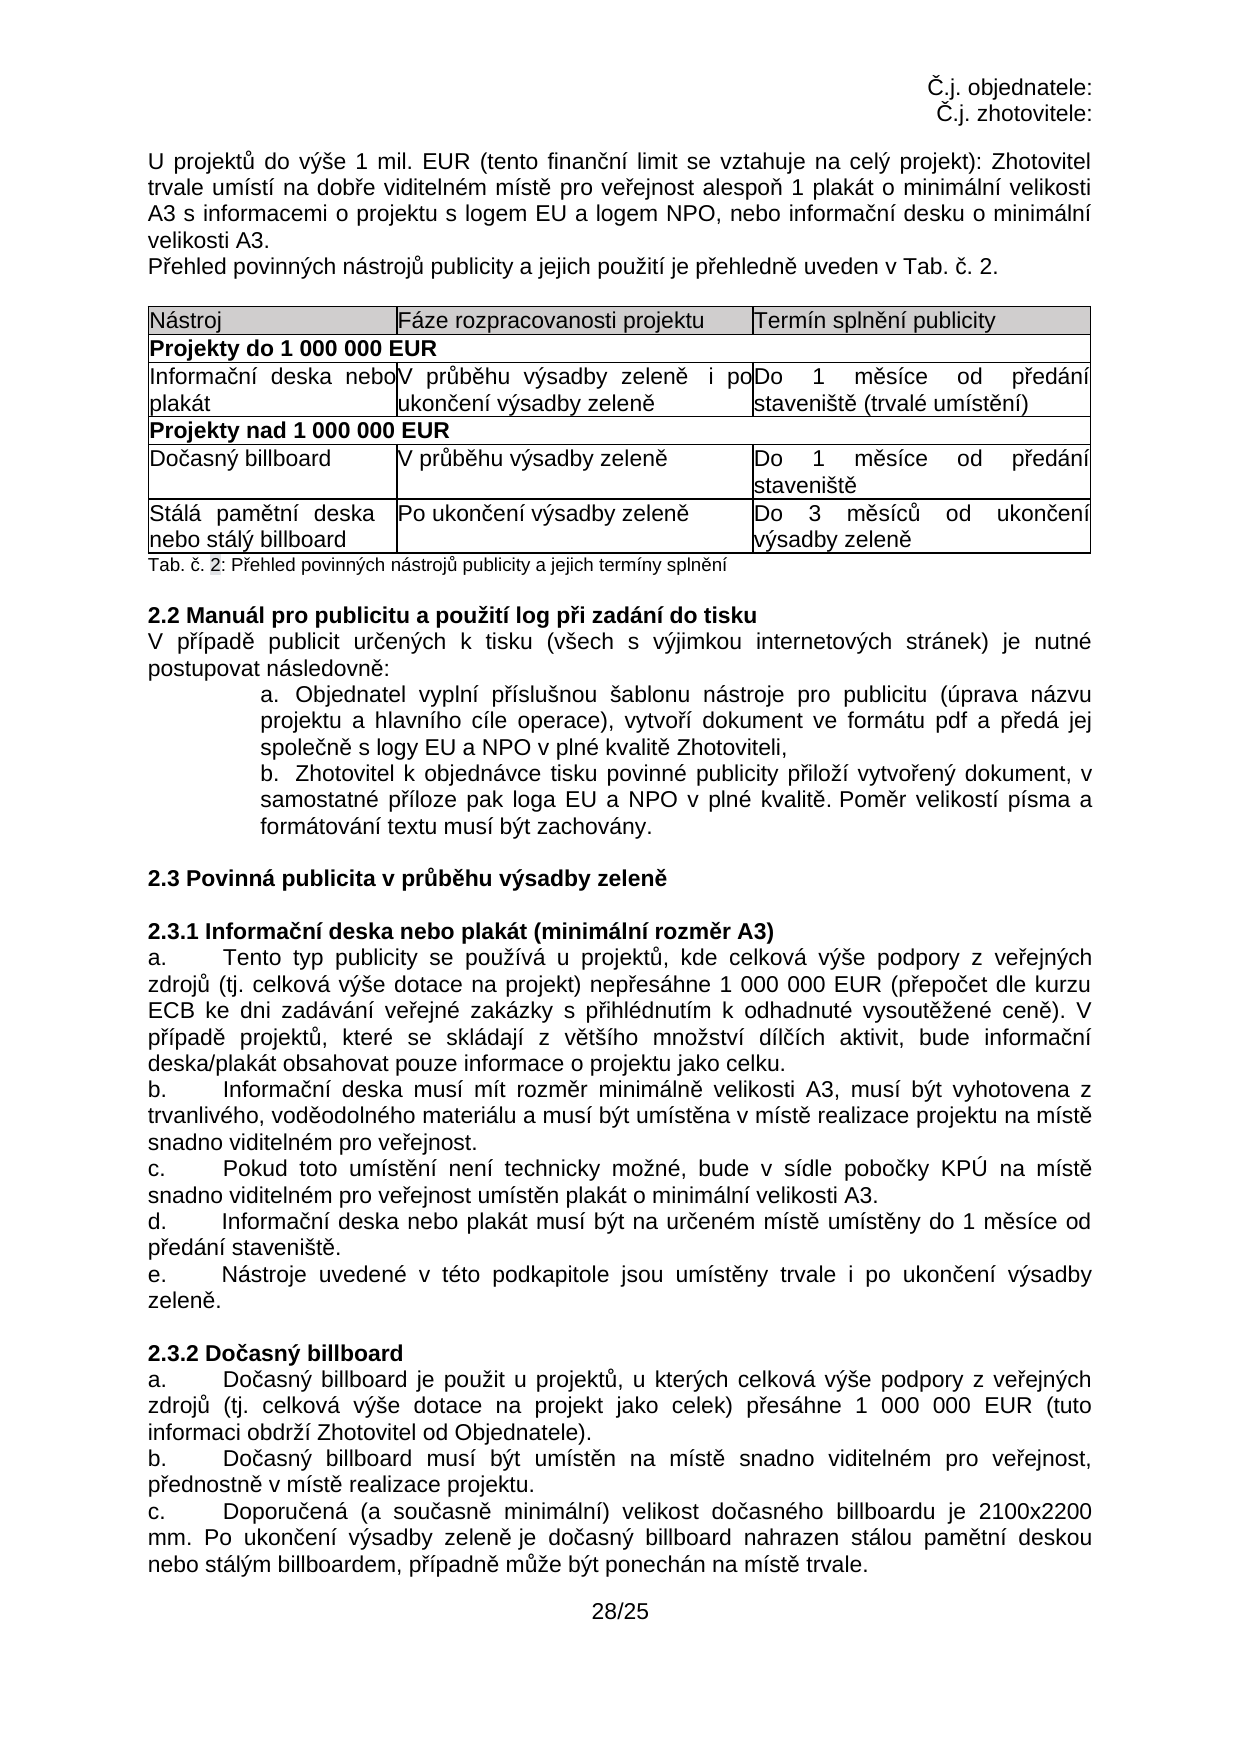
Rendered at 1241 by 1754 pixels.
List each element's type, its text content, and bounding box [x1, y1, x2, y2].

list Informační deska musí mít rozměr minimálně velikosti A3, musí být vyhotovena z trvanlivého, voděodolného materiálu a musí být umístěna v místě realizace projektu na místě snadno viditelném pro veřejnost. [148, 1076, 1093, 1155]
text e. Nástroje uvedené v této podkapitole jsou umístěny trvale i po ukončení výsadby zeleně. [148, 1261, 1093, 1313]
table_cell V průběhu výsadby zeleně i po ukončení výsadby zeleně [398, 363, 752, 416]
text 2.2 Manuál pro publicitu a použití log při zadání do tisku [148, 602, 1093, 628]
list Dočasný billboard je použit u projektů, u kterých celková výše podpory z veřejných zdrojů (tj. celková výše dotace na projekt jako celek) přesáhne 1 000 000 EUR (tuto informaci obdrží Zhotovitel od Objednatele). [148, 1366, 1093, 1445]
text 2.3.1 Informační deska nebo plakát (minimální rozměr A3) [148, 918, 1093, 944]
text 2.3 Povinná publicita v průběhu výsadby zeleně [148, 865, 1093, 892]
table_cell Po ukončení výsadby zeleně [398, 500, 752, 552]
list Tento typ publicity se používá u projektů, kde celková výše podpory z veřejných zdrojů (tj. celková výše dotace na projekt) nepřesáhne 1 000 000 EUR (přepočet dle kurzu ECB ke dni zadávání veřejné zakázky s přihlédnutím k odhadnuté vysoutěžené ceně). V případě projektů, které se skládají z většího množství dílčích aktivit, bude informační deska/plakát obsahovat pouze informace o projektu jako celku. [148, 944, 1093, 1076]
text d. Informační deska nebo plakát musí být na určeném místě umístěny do 1 měsíce od předání staveniště. [148, 1208, 1093, 1261]
table_cell Stálá pamětní deska nebo stálý billboard [149, 500, 396, 552]
list Pokud toto umístění není technicky možné, bude v sídle pobočky KPÚ na místě snadno viditelném pro veřejnost umístěn plakát o minimální velikosti A3. [148, 1155, 1093, 1208]
table_header Nástroj [149, 307, 396, 334]
table_cell Dočasný billboard [149, 445, 396, 498]
text U projektů do výše 1 mil. EUR (tento finanční limit se vztahuje na celý projekt): Zhotovitel trvale umístí na dobře viditelném místě pro veřejnost alespoň 1 plakát o minimální velikosti A3 s informacemi o projektu s logem EU a logem NPO, nebo informační desku o minimální velikosti A3. [148, 148, 1093, 253]
text V případě publicit určených k tisku (všech s výjimkou internetových stránek) je nutné postupovat následovně: [148, 628, 1093, 681]
list Doporučená (a současně minimální) velikost dočasného billboardu je 2100x2200 mm. Po ukončení výsadby zeleně je dočasný billboard nahrazen stálou pamětní deskou nebo stálým billboardem, případně může být ponechán na místě trvale. [148, 1498, 1093, 1577]
text Přehled povinných nástrojů publicity a jejich použití je přehledně uveden v Tab. č. 2. [148, 253, 1093, 279]
table_cell Do 3 měsíců od ukončení výsadby zeleně [754, 500, 1090, 552]
table_cell Do 1 měsíce od předání staveniště (trvalé umístění) [754, 363, 1090, 416]
text 2.3.2 Dočasný billboard [148, 1340, 1093, 1366]
list Objednatel vyplní příslušnou šablonu nástroje pro publicitu (úprava názvu projektu a hlavního cíle operace), vytvoří dokument ve formátu pdf a předá jej společně s logy EU a NPO v plné kvalitě Zhotoviteli, [260, 681, 1093, 760]
table_header Fáze rozpracovanosti projektu [398, 307, 752, 334]
text Tab. č. 2: Přehled povinných nástrojů publicity a jejich termíny splnění [221, 554, 1093, 575]
table_cell Projekty do 1 000 000 EUR [149, 335, 1090, 362]
list Dočasný billboard musí být umístěn na místě snadno viditelném pro veřejnost, přednostně v místě realizace projektu. [148, 1445, 1093, 1498]
table_cell Informační deska nebo plakát [149, 363, 396, 416]
table_header Termín splnění publicity [754, 307, 1090, 334]
table_cell Projekty nad 1 000 000 EUR [149, 417, 1090, 444]
table_cell Do 1 měsíce od předání staveniště [754, 445, 1090, 498]
table_cell V průběhu výsadby zeleně [398, 445, 752, 498]
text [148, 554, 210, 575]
list Zhotovitel k objednávce tisku povinné publicity přiloží vytvořený dokument, v samostatné příloze pak loga EU a NPO v plné kvalitě. Poměr velikostí písma a formátování textu musí být zachovány. [260, 760, 1093, 839]
